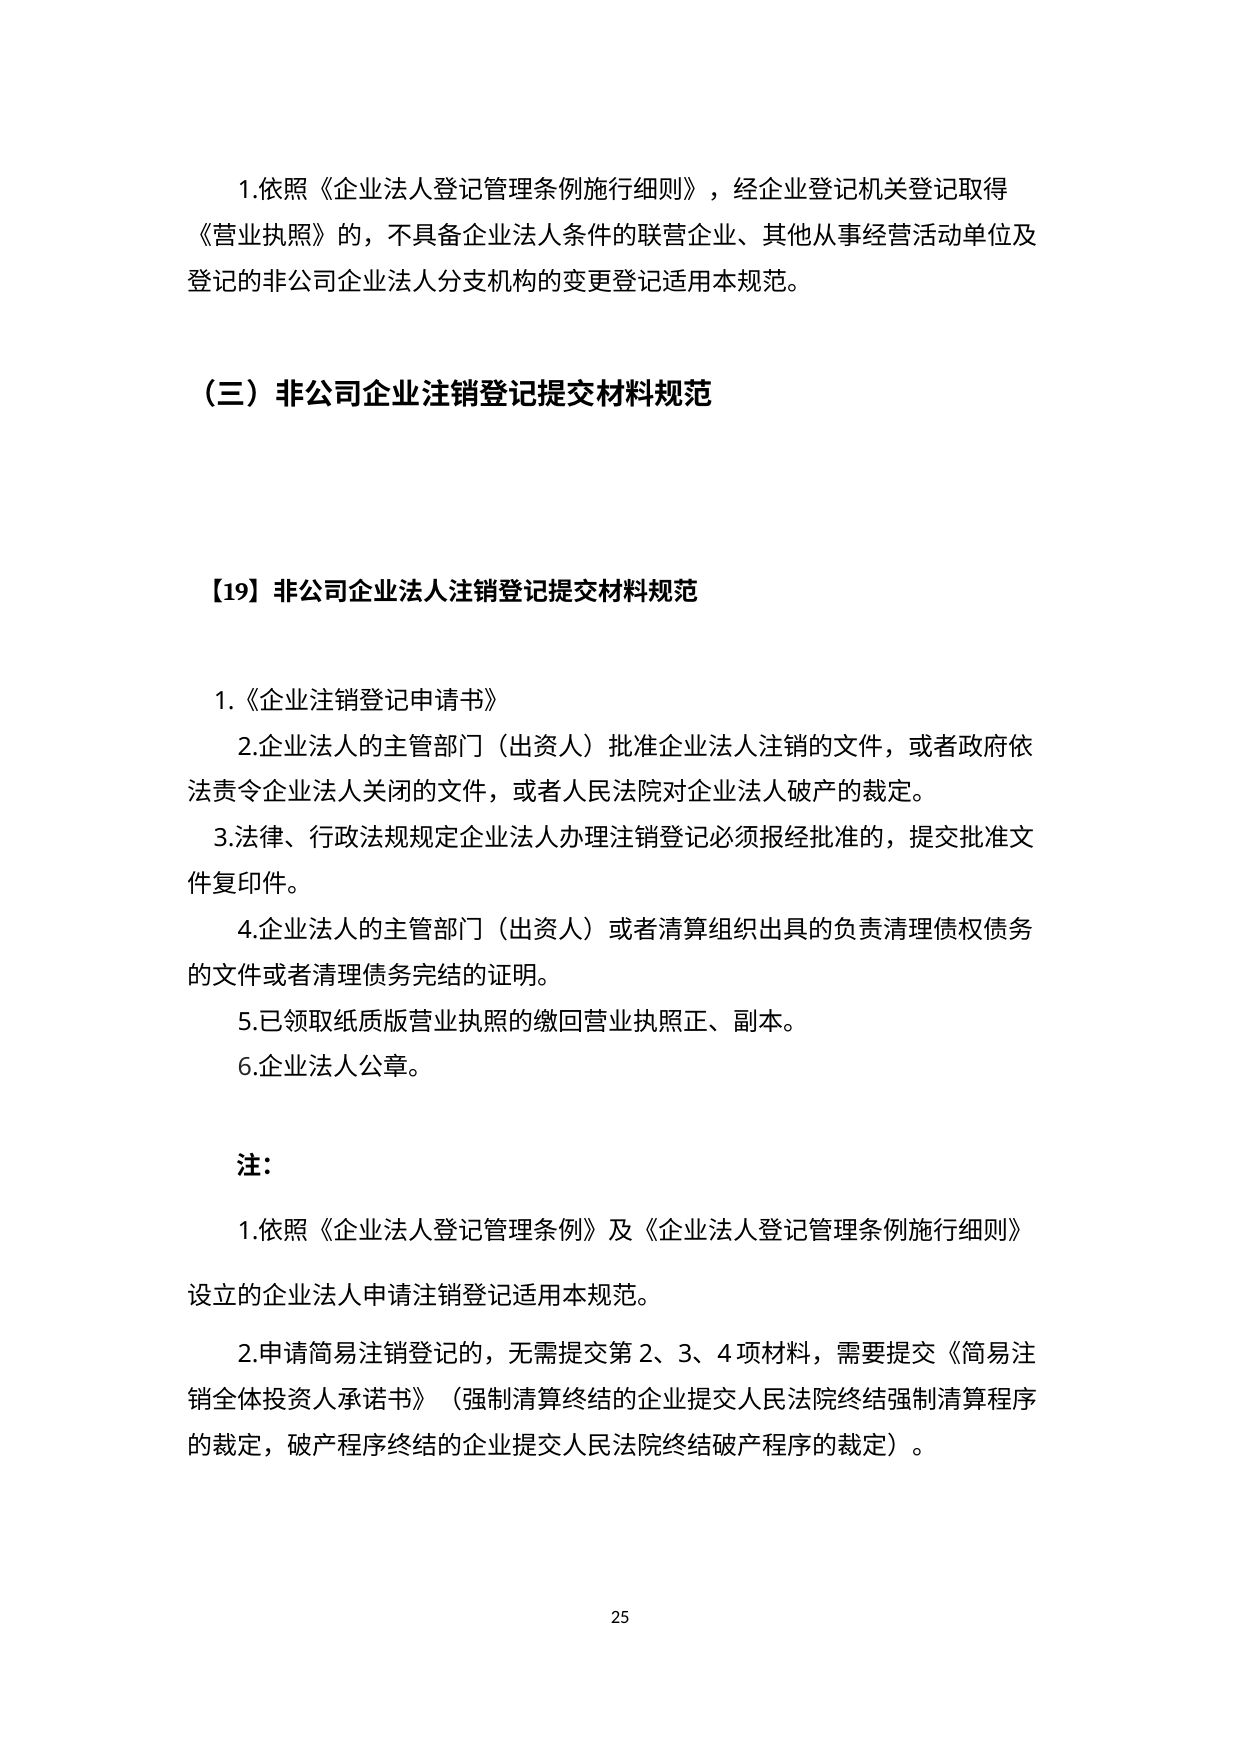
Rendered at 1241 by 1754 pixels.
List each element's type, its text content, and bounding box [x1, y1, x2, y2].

text 3.法律、行政法规规定企业法人办理注销登记必须报经批准的，提交批准文件复印件。 [187, 810, 1053, 902]
subtitle 【19】非公司企业法人注销登记提交材料规范 [187, 557, 1053, 622]
text 2.申请简易注销登记的，无需提交第2、3、4项材料，需要提交《简易注销全体投资人承诺书》（强制清算终结的企业提交人民法院终结强制清算程序的裁定，破产程序终结的企业提交人民法院终结破产程序的裁定）。 [187, 1326, 1053, 1463]
text 注： [187, 1131, 1053, 1196]
subtitle （三）非公司企业注销登记提交材料规范 [187, 359, 1053, 424]
text 5.已领取纸质版营业执照的缴回营业执照正、副本。 [187, 993, 1053, 1039]
text 2.企业法人的主管部门（出资人）批准企业法人注销的文件，或者政府依法责令企业法人关闭的文件，或者人民法院对企业法人破产的裁定。 [187, 718, 1053, 810]
text 1.《企业注销登记申请书》 [187, 672, 1053, 718]
text 6.企业法人公章。 [187, 1039, 1053, 1085]
text 1.依照《企业法人登记管理条例施行细则》，经企业登记机关登记取得《营业执照》的，不具备企业法人条件的联营企业、其他从事经营活动单位及登记的非公司企业法人分支机构的变更登记适用本规范。 [187, 162, 1053, 299]
text 4.企业法人的主管部门（出资人）或者清算组织出具的负责清理债权债务的文件或者清理债务完结的证明。 [187, 902, 1053, 993]
text 1.依照《企业法人登记管理条例》及《企业法人登记管理条例施行细则》设立的企业法人申请注销登记适用本规范。 [187, 1196, 1053, 1326]
